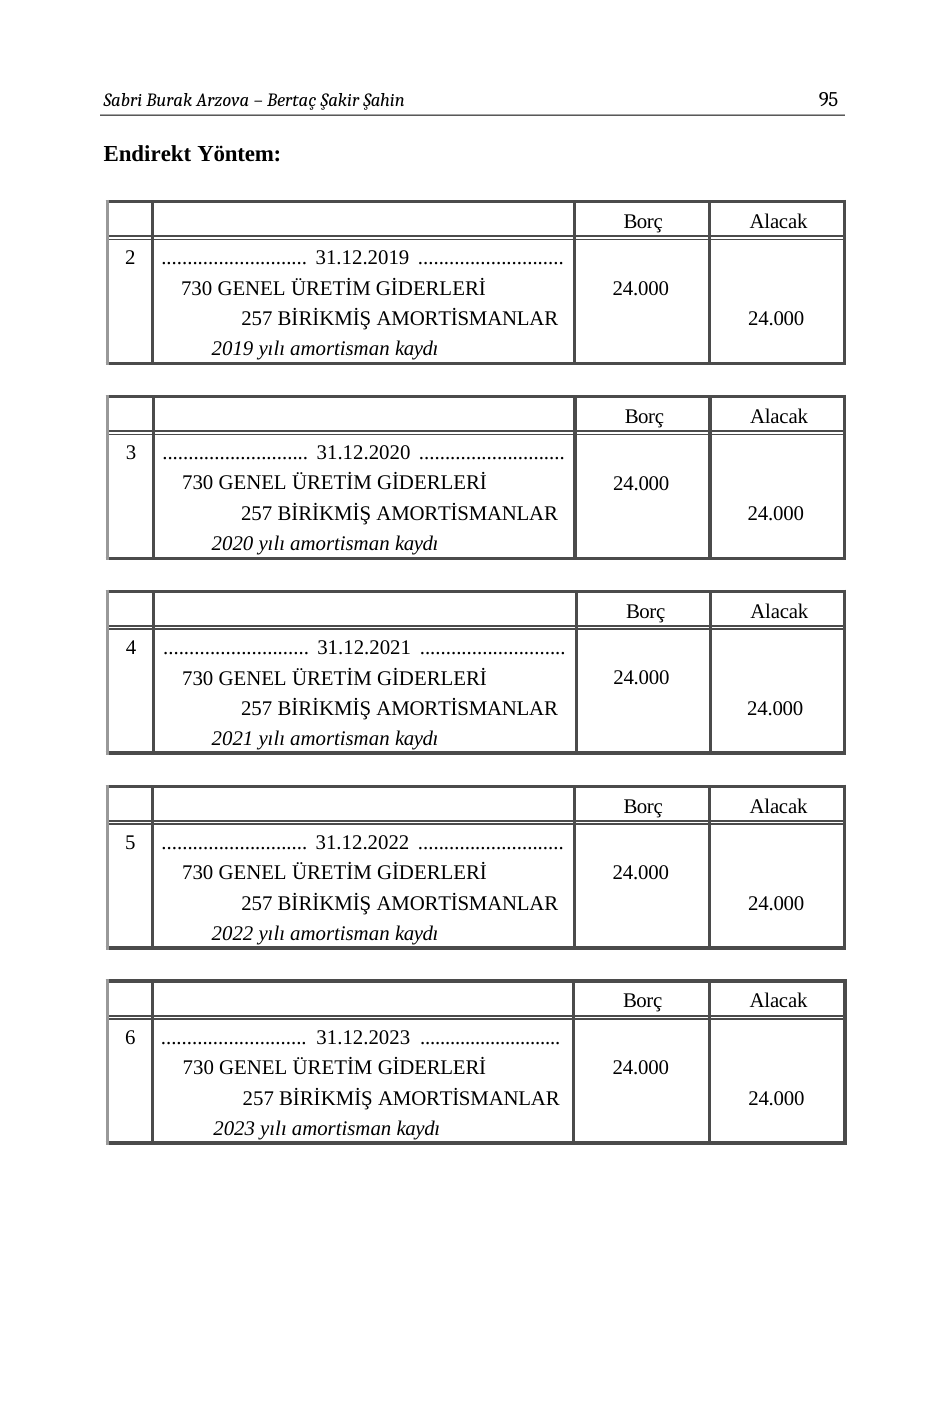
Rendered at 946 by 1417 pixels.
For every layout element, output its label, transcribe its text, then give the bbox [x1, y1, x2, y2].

table_header [155, 593, 575, 625]
table_header [109, 788, 151, 820]
table_header [109, 983, 151, 1015]
table_header [109, 203, 151, 235]
text Endirekt Yöntem: [103, 140, 858, 166]
table_cell 2 [109, 240, 151, 362]
table_cell 24.000 [711, 825, 843, 946]
table_cell 4 [109, 630, 152, 751]
table_cell ............................ 31.12.2021 ............................ 730 GENEL ÜRETİM GİDERLERİ 257 BİRİKMİŞ AMORTİSMANLAR 2021 yılı amortisman kaydı [155, 630, 575, 751]
table_header Borç [575, 983, 708, 1015]
table_cell ............................ 31.12.2020 ............................ 730 GENEL ÜRETİM GİDERLERİ 257 BİRİKMİŞ AMORTİSMANLAR 2020 yılı amortisman kaydı [155, 435, 573, 557]
table_cell 24.000 [712, 630, 843, 751]
table_header [154, 983, 572, 1015]
table_header Borç [576, 788, 708, 820]
table_header Borç [578, 593, 709, 625]
table_cell 3 [109, 435, 152, 557]
table_cell 24.000 [712, 435, 843, 557]
table_header [155, 398, 573, 430]
table_cell 6 [109, 1020, 151, 1141]
table_header [109, 398, 152, 430]
table_cell 24.000 [578, 630, 709, 751]
table_header [154, 788, 573, 820]
table_header Borç [576, 203, 708, 235]
table_header Alacak [711, 983, 843, 1015]
table_cell 24.000 [575, 1020, 708, 1141]
table_cell 24.000 [711, 1020, 843, 1141]
table_header [109, 593, 152, 625]
table_cell 24.000 [711, 240, 843, 362]
table_cell 24.000 [576, 825, 708, 946]
table_header Alacak [712, 593, 843, 625]
table_header Borç [577, 398, 708, 430]
table_header Alacak [712, 398, 843, 430]
table_header Alacak [711, 203, 843, 235]
table_cell ............................ 31.12.2019 ............................ 730 GENEL ÜRETİM GİDERLERİ 257 BİRİKMİŞ AMORTİSMANLAR 2019 yılı amortisman kaydı [154, 240, 573, 362]
table_header [154, 203, 573, 235]
table_cell ............................ 31.12.2023 ............................ 730 GENEL ÜRETİM GİDERLERİ 257 BİRİKMİŞ AMORTİSMANLAR 2023 yılı amortisman kaydı [154, 1020, 572, 1141]
table_cell 24.000 [576, 240, 708, 362]
table_cell 24.000 [577, 435, 708, 557]
table_cell 5 [109, 825, 151, 946]
table_cell ............................ 31.12.2022 ............................ 730 GENEL ÜRETİM GİDERLERİ 257 BİRİKMİŞ AMORTİSMANLAR 2022 yılı amortisman kaydı [154, 825, 573, 946]
table_header Alacak [711, 788, 843, 820]
